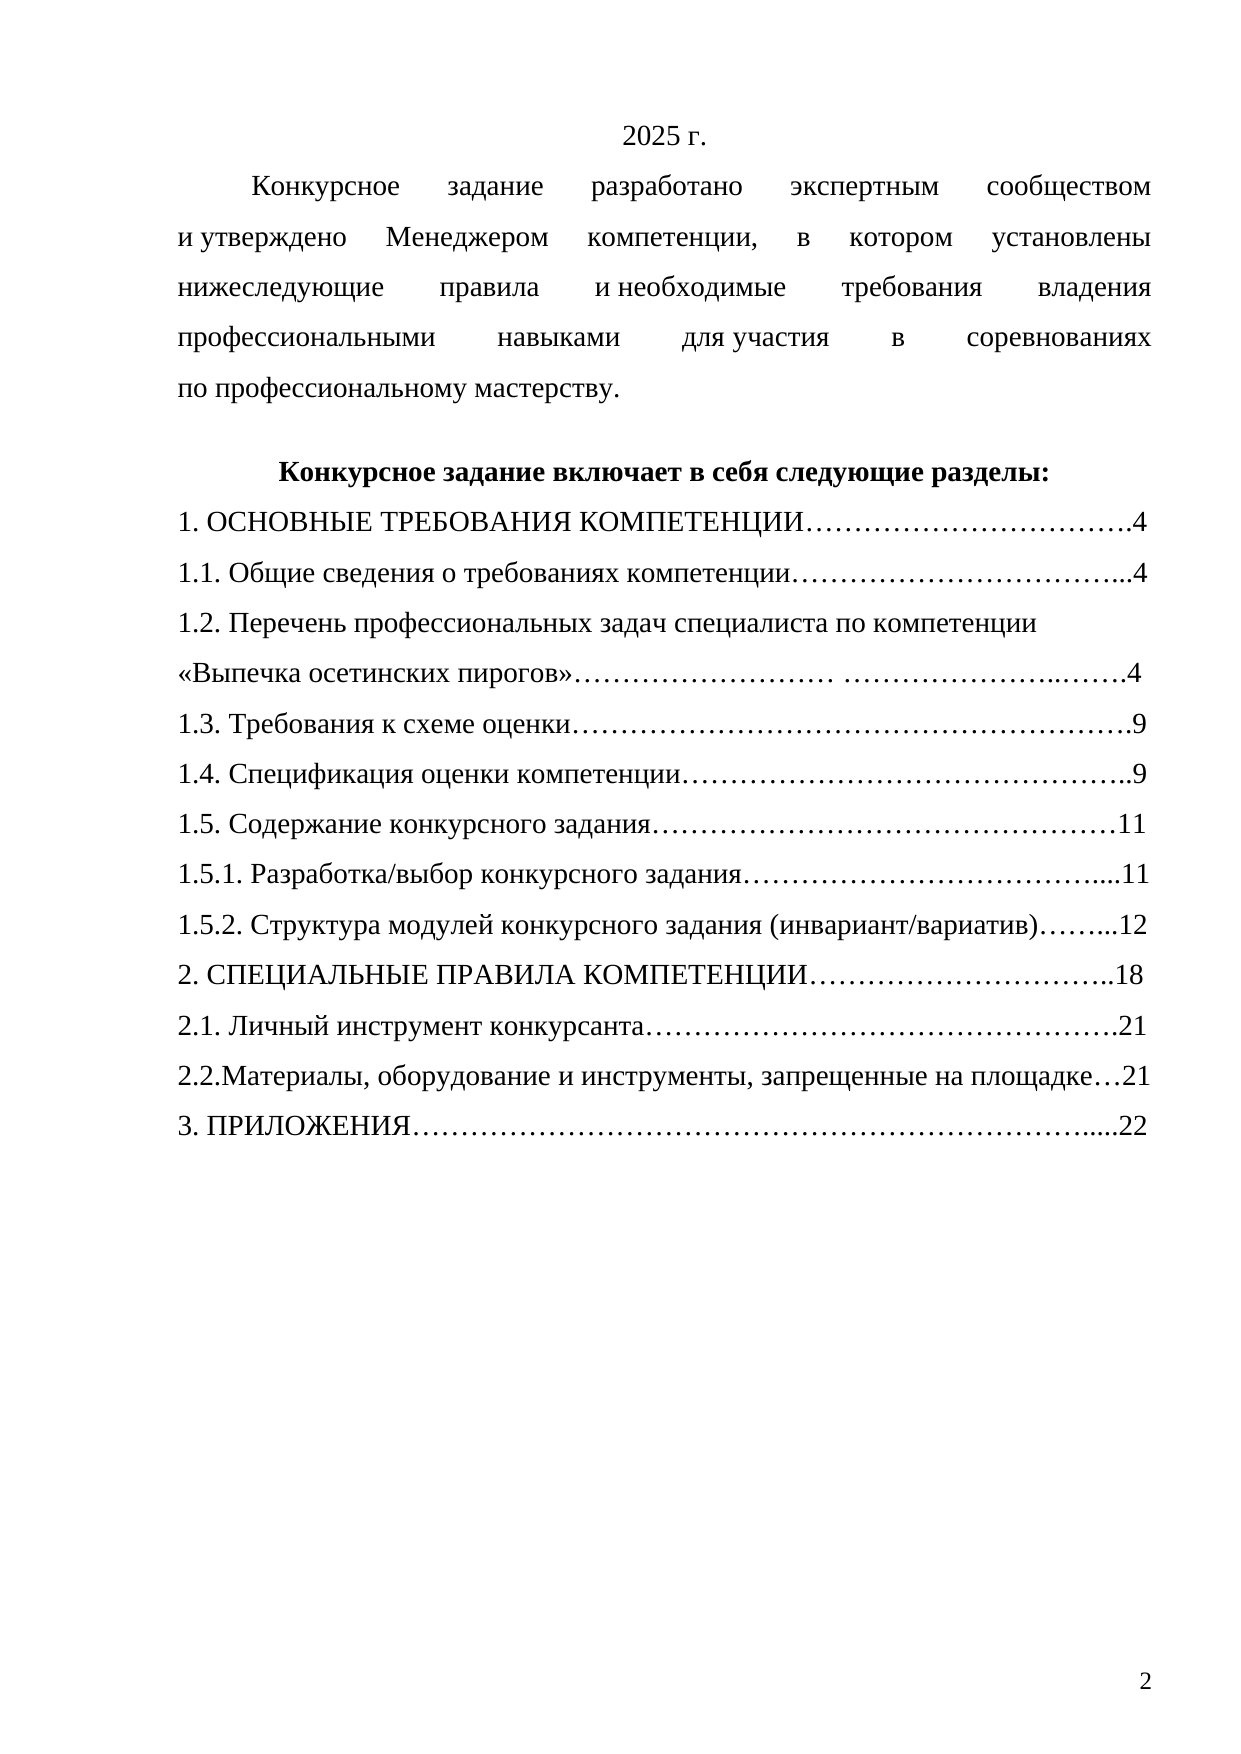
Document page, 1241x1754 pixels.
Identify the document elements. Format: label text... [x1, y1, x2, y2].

text 2025 г. [177, 118, 1152, 152]
text Конкурсное задание разработано экспертным сообществом и утверждено Менеджером компетенции, в котором установлены нижеследующие правила и необходимые требования владения профессиональными навыками для участия в соревнованиях по профессиональному мастерству. [177, 168, 1152, 403]
list Конкурсное задание включает в себя следующие разделы: [177, 454, 1152, 488]
